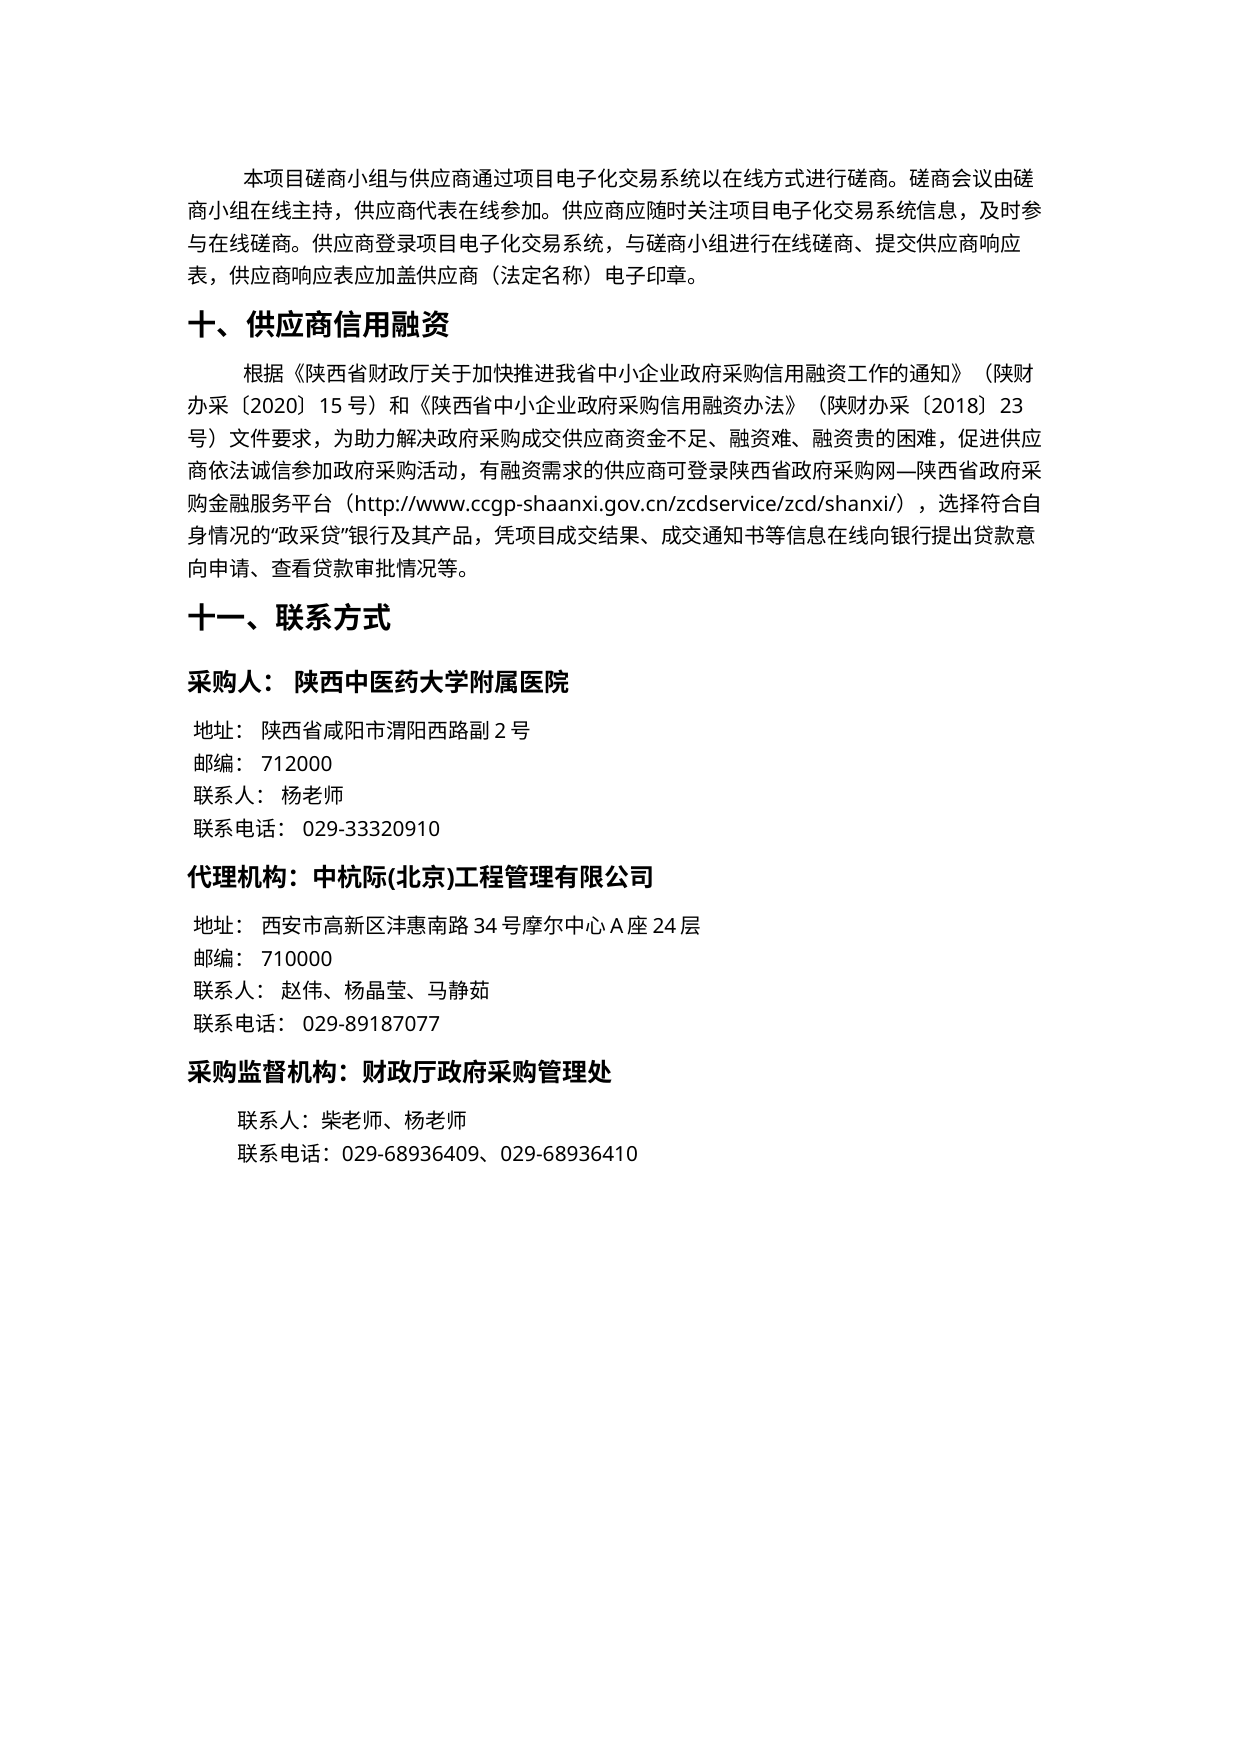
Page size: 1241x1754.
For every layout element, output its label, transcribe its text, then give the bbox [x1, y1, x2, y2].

text 联系电话： 029-33320910 [187, 812, 1053, 844]
text 邮编： 710000 [187, 942, 1053, 974]
text 地址： 西安市高新区沣惠南路34号摩尔中心A座24层 [187, 909, 1053, 942]
text 代理机构：中杭际(北京)工程管理有限公司 [187, 844, 1053, 909]
text 采购监督机构：财政厅政府采购管理处 [187, 1039, 1053, 1104]
text 本项目磋商小组与供应商通过项目电子化交易系统以在线方式进行磋商。磋商会议由磋商小组在线主持，供应商代表在线参加。供应商应随时关注项目电子化交易系统信息，及时参与在线磋商。供应商登录项目电子化交易系统，与磋商小组进行在线磋商、提交供应商响应表，供应商响应表应加盖供应商（法定名称）电子印章。 [187, 162, 1053, 292]
text 联系电话：029-68936409、029-68936410 [187, 1137, 1053, 1169]
text 地址： 陕西省咸阳市渭阳西路副2号 [187, 714, 1053, 747]
text 邮编： 712000 [187, 747, 1053, 779]
text 十一、联系方式 [187, 584, 1053, 649]
text 联系人： 杨老师 [187, 779, 1053, 812]
text 联系人：柴老师、杨老师 [187, 1104, 1053, 1137]
text 联系人： 赵伟、杨晶莹、马静茹 [187, 974, 1053, 1007]
text 联系电话： 029-89187077 [187, 1007, 1053, 1039]
text 根据《陕西省财政厅关于加快推进我省中小企业政府采购信用融资工作的通知》（陕财办采〔2020〕15 号）和《陕西省中小企业政府采购信用融资办法》（陕财办采〔2018〕23 号）文件要求，为助力解决政府采购成交供应商资金不足、融资难、融资贵的困难，促进供应商依法诚信参加政府采购活动，有融资需求的供应商可登录陕西省政府采购网—陕西省政府采购金融服务平台（http://www.ccgp-shaanxi.gov.cn/zcdservice/zcd/shanxi/），选择符合自身情况的“政采贷”银行及其产品，凭项目成交结果、成交通知书等信息在线向银行提出贷款意向申请、查看贷款审批情况等。 [187, 357, 1053, 584]
text 十、供应商信用融资 [187, 292, 1053, 357]
text 采购人： 陕西中医药大学附属医院 [187, 649, 1053, 714]
